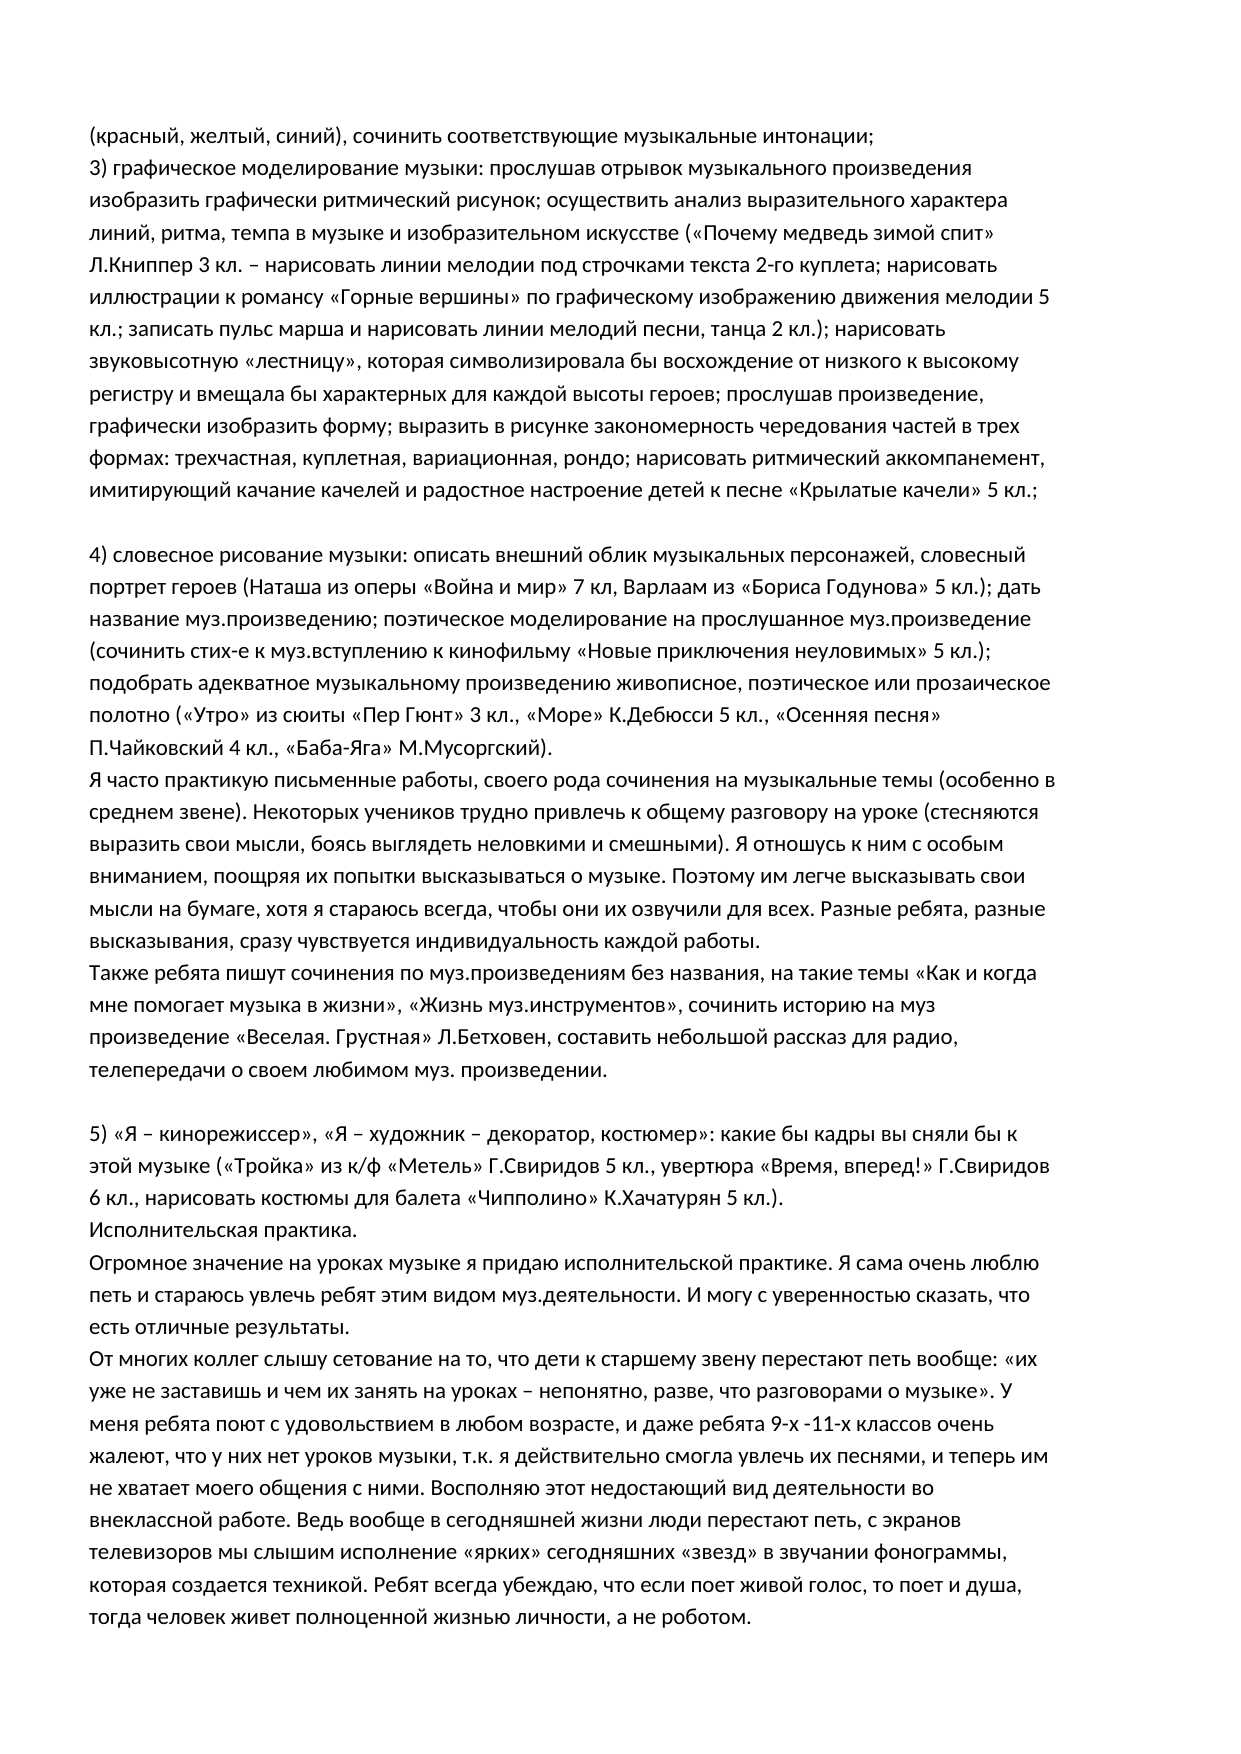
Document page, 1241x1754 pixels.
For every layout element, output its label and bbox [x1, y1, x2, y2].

table_header [86, 118, 1060, 1633]
